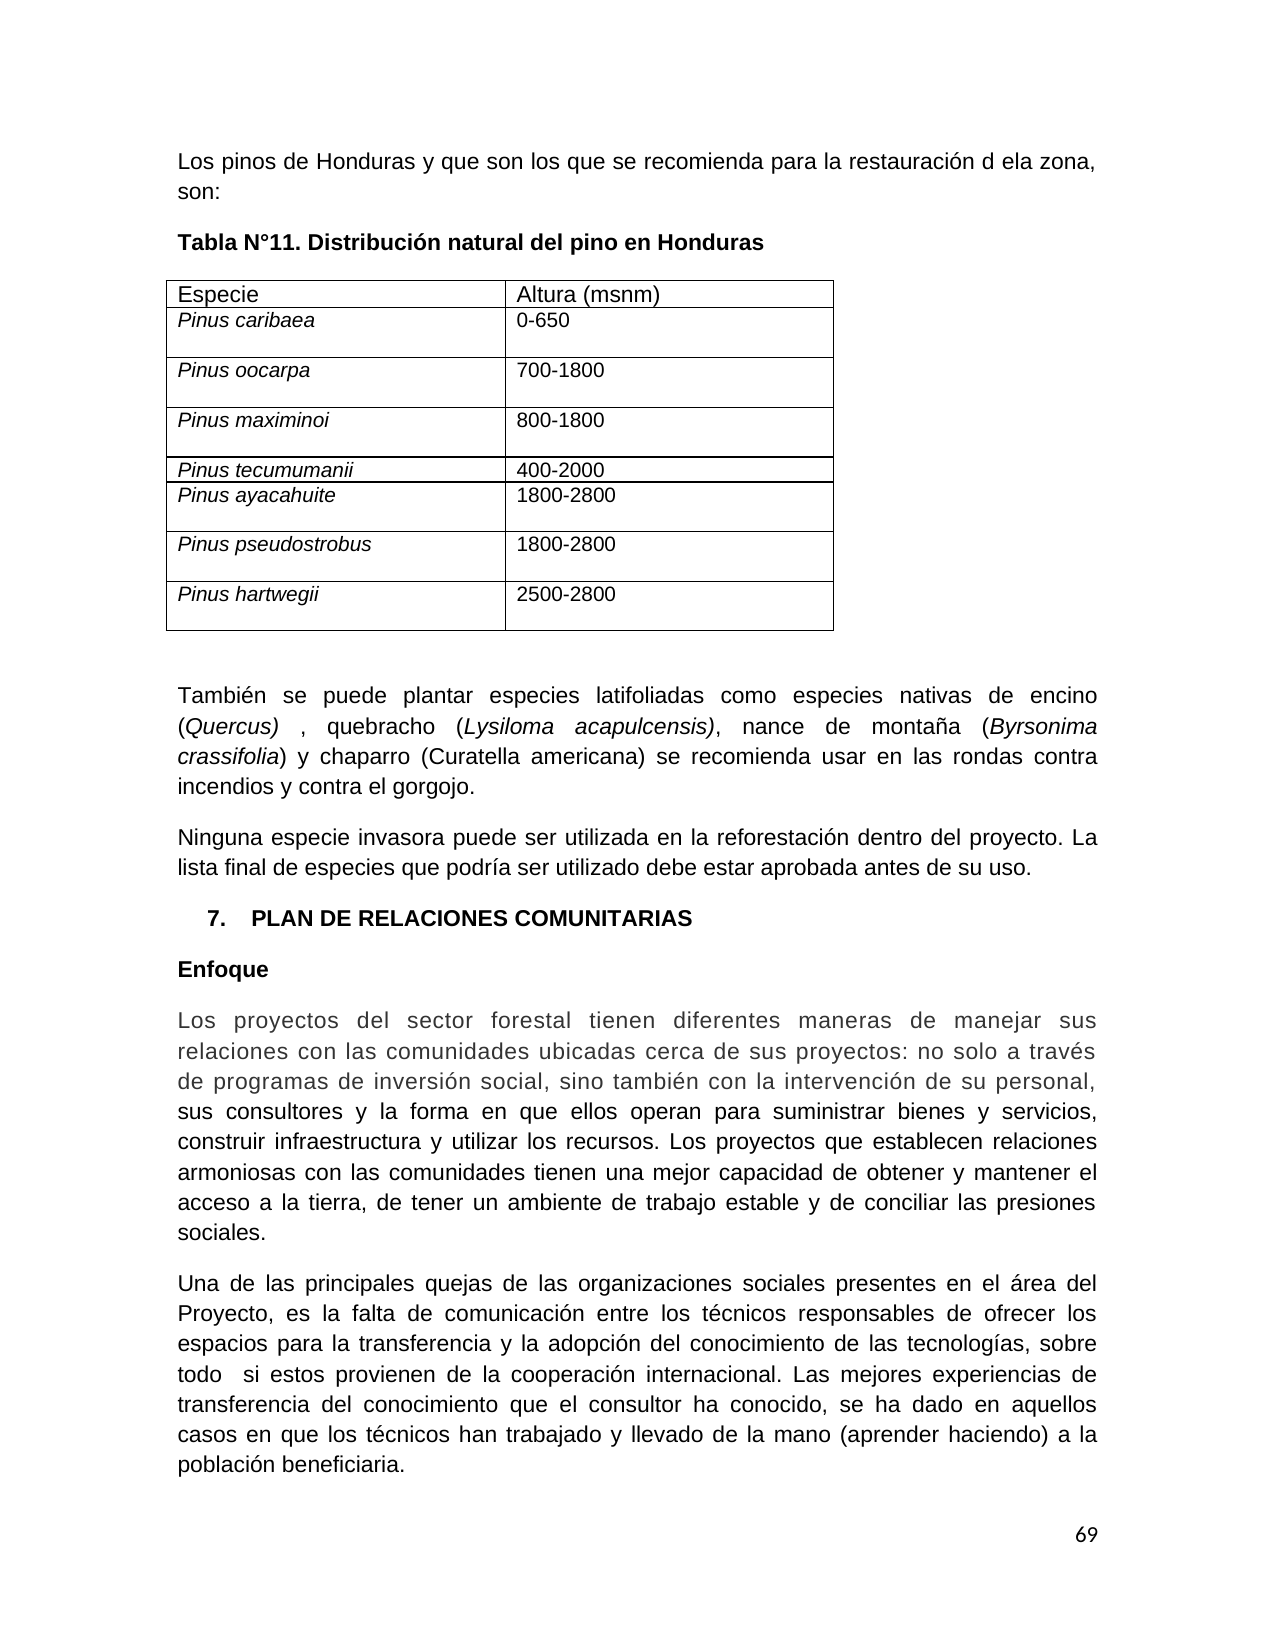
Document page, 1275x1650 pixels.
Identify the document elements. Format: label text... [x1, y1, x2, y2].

text Los pinos de Honduras y que son los que se recomienda para la restauración d ela zona, son: [177, 148, 1098, 204]
table_cell Pinus caribaea [167, 308, 505, 357]
table_header Especie [167, 281, 505, 307]
list PLAN DE RELACIONES COMUNITARIAS [207, 905, 1098, 932]
table_cell Pinus oocarpa [167, 358, 505, 407]
table_cell Pinus pseudostrobus [167, 532, 505, 581]
text Una de las principales quejas de las organizaciones sociales presentes en el área del Proyecto, es la falta de comunicación entre los técnicos responsables de ofrecer los espacios para la transferencia y la adopción del conocimiento de las tecnologías, sobre todo si estos provienen de la cooperación internacional. Las mejores experiencias de transferencia del conocimiento que el consultor ha conocido, se ha dado en aquellos casos en que los técnicos han trabajado y llevado de la mano (aprender haciendo) a la población beneficiaria. [177, 1270, 1098, 1478]
table_cell 700-1800 [506, 358, 833, 407]
table_cell 2500-2800 [506, 582, 833, 630]
table_cell 1800-2800 [506, 532, 833, 581]
table_cell Pinus maximinoi [167, 408, 505, 456]
text Ninguna especie invasora puede ser utilizada en la reforestación dentro del proyecto. La lista final de especies que podría ser utilizado debe estar aprobada antes de su uso. [177, 824, 1098, 881]
table_cell Pinus hartwegii [167, 582, 505, 630]
text Tabla N°11. Distribución natural del pino en Honduras [177, 229, 1098, 255]
table_cell 400-2000 [506, 458, 833, 481]
table_cell 0-650 [506, 308, 833, 357]
table_header Altura (msnm) [506, 281, 833, 307]
table_cell 800-1800 [506, 408, 833, 456]
text Enfoque [177, 956, 1098, 983]
text También se puede plantar especies latifoliadas como especies nativas de encino (Quercus) , quebracho (Lysiloma acapulcensis), nance de montaña (Byrsonima crassifolia) y chaparro (Curatella americana) se recomienda usar en las rondas contra incendios y contra el gorgojo. [177, 682, 1098, 799]
table_cell Pinus tecumumanii [167, 458, 505, 481]
table_cell 1800-2800 [506, 483, 833, 531]
text Los proyectos del sector forestal tienen diferentes maneras de manejar sus relaciones con las comunidades ubicadas cerca de sus proyectos: no solo a través de programas de inversión social, sino también con la intervención de su personal, sus consultores y la forma en que ellos operan para suministrar bienes y servicios, construir infraestructura y utilizar los recursos. Los proyectos que establecen relaciones armoniosas con las comunidades tienen una mejor capacidad de obtener y mantener el acceso a la tierra, de tener un ambiente de trabajo estable y de conciliar las presiones sociales. [177, 1007, 1098, 1245]
table_cell Pinus ayacahuite [167, 483, 505, 531]
